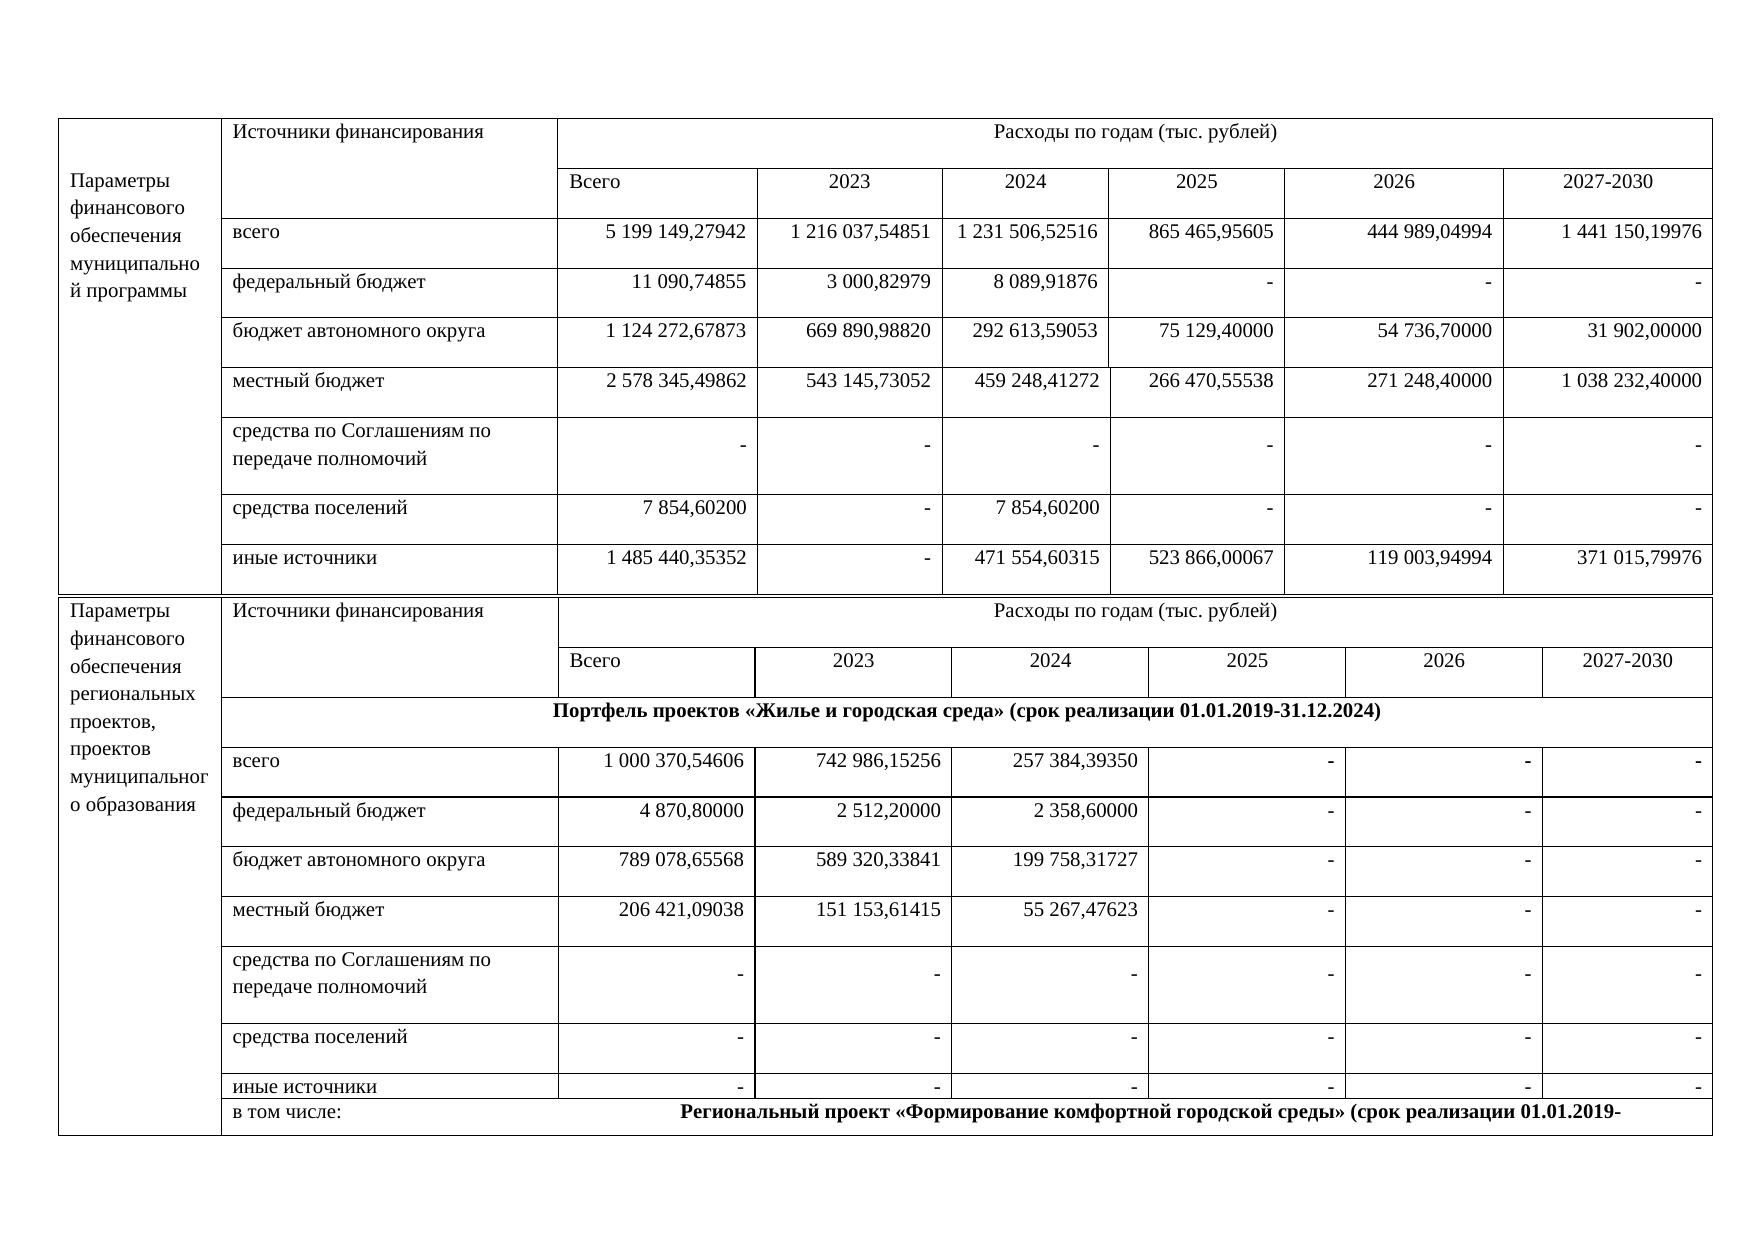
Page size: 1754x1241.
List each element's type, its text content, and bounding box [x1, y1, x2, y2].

table_cell 3 000,82979 [758, 269, 942, 317]
table_cell - [1149, 798, 1345, 846]
table_cell 444 989,04994 [1285, 219, 1503, 267]
table_cell - [952, 947, 1148, 1023]
table_cell Источники финансирования [222, 119, 557, 218]
table_cell 119 003,94994 [1285, 545, 1503, 594]
table_cell 371 015,79976 [1504, 545, 1712, 594]
table_cell - [1149, 897, 1345, 946]
table_cell 2024 [952, 648, 1148, 697]
table_cell бюджет автономного округа [222, 847, 558, 896]
table_cell Параметры финансового обеспечения муниципальной программы [59, 119, 221, 594]
table_cell - [1504, 269, 1712, 317]
table_cell - [1504, 418, 1712, 494]
table_cell - [559, 1074, 754, 1098]
table_cell всего [222, 219, 557, 267]
table_cell - [559, 1024, 754, 1073]
table_cell - [1346, 847, 1542, 896]
table_cell - [1149, 947, 1345, 1023]
table_cell средства поселений [222, 495, 557, 544]
table_cell - [1285, 495, 1503, 544]
table_cell 55 267,47623 [952, 897, 1148, 946]
table_cell 459 248,41272 [943, 368, 1110, 417]
table_cell 589 320,33841 [756, 847, 951, 896]
table_cell - [1543, 748, 1712, 796]
table_cell 471 554,60315 [943, 545, 1110, 594]
table_cell 199 758,31727 [952, 847, 1148, 896]
table_cell - [1543, 847, 1712, 896]
table_cell 292 613,59053 [943, 318, 1108, 367]
table_cell - [1346, 748, 1542, 796]
table_cell - [1346, 947, 1542, 1023]
table_cell 2027-2030 [1543, 648, 1712, 697]
table_cell - [1346, 1074, 1542, 1098]
table_cell 2023 [756, 648, 951, 697]
table_cell - [1543, 1074, 1712, 1098]
table_cell - [1285, 418, 1503, 494]
table_cell - [952, 1074, 1148, 1098]
table_cell средства по Соглашениям по передаче полномочий [222, 947, 558, 1023]
table_cell - [1543, 897, 1712, 946]
table_cell 2 578 345,49862 [558, 368, 757, 417]
table_cell 151 153,61415 [756, 897, 951, 946]
table_cell - [1149, 1024, 1345, 1073]
table_cell средства по Соглашениям по передаче полномочий [222, 418, 557, 494]
table_cell - [758, 495, 942, 544]
table_header Параметры финансового обеспечения региональных проектов, проектов муниципального образования [59, 598, 221, 1134]
table_cell 742 986,15256 [756, 748, 951, 796]
table_cell 2026 [1285, 169, 1503, 218]
table_cell 7 854,60200 [943, 495, 1110, 544]
table_cell - [559, 947, 754, 1023]
table_cell - [756, 1024, 951, 1073]
table_cell 2025 [1149, 648, 1345, 697]
table_cell 865 465,95605 [1109, 219, 1284, 267]
table_cell Расходы по годам (тыс. рублей) [558, 119, 1712, 168]
table_cell 206 421,09038 [559, 897, 754, 946]
table_cell - [758, 545, 942, 594]
table_cell Всего [559, 648, 754, 697]
table_cell 1 038 232,40000 [1504, 368, 1712, 417]
table_cell 5 199 149,27942 [558, 219, 757, 267]
table_cell 1 216 037,54851 [758, 219, 942, 267]
table_cell 2026 [1346, 648, 1542, 697]
table_cell 1 231 506,52516 [943, 219, 1108, 267]
table_cell - [1543, 1024, 1712, 1073]
table_cell 2025 [1109, 169, 1284, 218]
table_cell - [1543, 798, 1712, 846]
table_cell бюджет автономного округа [222, 318, 557, 367]
table_cell - [756, 1074, 951, 1098]
table_cell - [1543, 947, 1712, 1023]
table_cell 523 866,00067 [1111, 545, 1284, 594]
table_cell - [1504, 495, 1712, 544]
table_cell 2 358,60000 [952, 798, 1148, 846]
table_cell 11 090,74855 [558, 269, 757, 317]
table_cell 8 089,91876 [943, 269, 1108, 317]
table_cell средства поселений [222, 1024, 558, 1073]
table_cell 75 129,40000 [1109, 318, 1284, 367]
table_cell 266 470,55538 [1111, 368, 1284, 417]
table_cell - [1285, 269, 1503, 317]
table_header Расходы по годам (тыс. рублей) [559, 598, 1712, 647]
table_cell - [1111, 418, 1284, 494]
table_cell - [1346, 1024, 1542, 1073]
table_cell всего [222, 748, 558, 796]
table_cell 669 890,98820 [758, 318, 942, 367]
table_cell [222, 1099, 1712, 1134]
table_cell 1 441 150,19976 [1504, 219, 1712, 267]
table_cell - [756, 947, 951, 1023]
table_cell федеральный бюджет [222, 798, 558, 846]
table_cell 54 736,70000 [1285, 318, 1503, 367]
table_cell Всего [558, 169, 757, 218]
table_cell 2 512,20000 [756, 798, 951, 846]
table_cell местный бюджет [222, 897, 558, 946]
table_cell - [943, 418, 1110, 494]
table_cell - [952, 1024, 1148, 1073]
table_cell 257 384,39350 [952, 748, 1148, 796]
table_cell - [1149, 847, 1345, 896]
table_cell 1 124 272,67873 [558, 318, 757, 367]
table_cell - [1346, 897, 1542, 946]
table_cell 7 854,60200 [558, 495, 757, 544]
table_cell 2023 [758, 169, 942, 218]
table_header Источники финансирования [222, 598, 558, 697]
table_cell местный бюджет [222, 368, 557, 417]
table_cell - [558, 418, 757, 494]
table_cell Портфель проектов «Жилье и городская среда» (срок реализации 01.01.2019-31.12.2024) [222, 698, 1712, 747]
table_cell - [1149, 1074, 1345, 1098]
table_cell - [758, 418, 942, 494]
table_cell 4 870,80000 [559, 798, 754, 846]
table_cell 271 248,40000 [1285, 368, 1503, 417]
table_cell 31 902,00000 [1504, 318, 1712, 367]
table_cell 2024 [943, 169, 1108, 218]
table_cell - [1111, 495, 1284, 544]
table_cell 543 145,73052 [758, 368, 942, 417]
table_cell 1 000 370,54606 [559, 748, 754, 796]
table_cell 2027-2030 [1504, 169, 1712, 218]
table_cell федеральный бюджет [222, 269, 557, 317]
table_cell иные источники [222, 545, 557, 594]
table_cell - [1346, 798, 1542, 846]
table_cell - [1149, 748, 1345, 796]
table_cell 789 078,65568 [559, 847, 754, 896]
table_cell иные источники [222, 1074, 558, 1098]
table_cell 1 485 440,35352 [558, 545, 757, 594]
table_cell - [1109, 269, 1284, 317]
